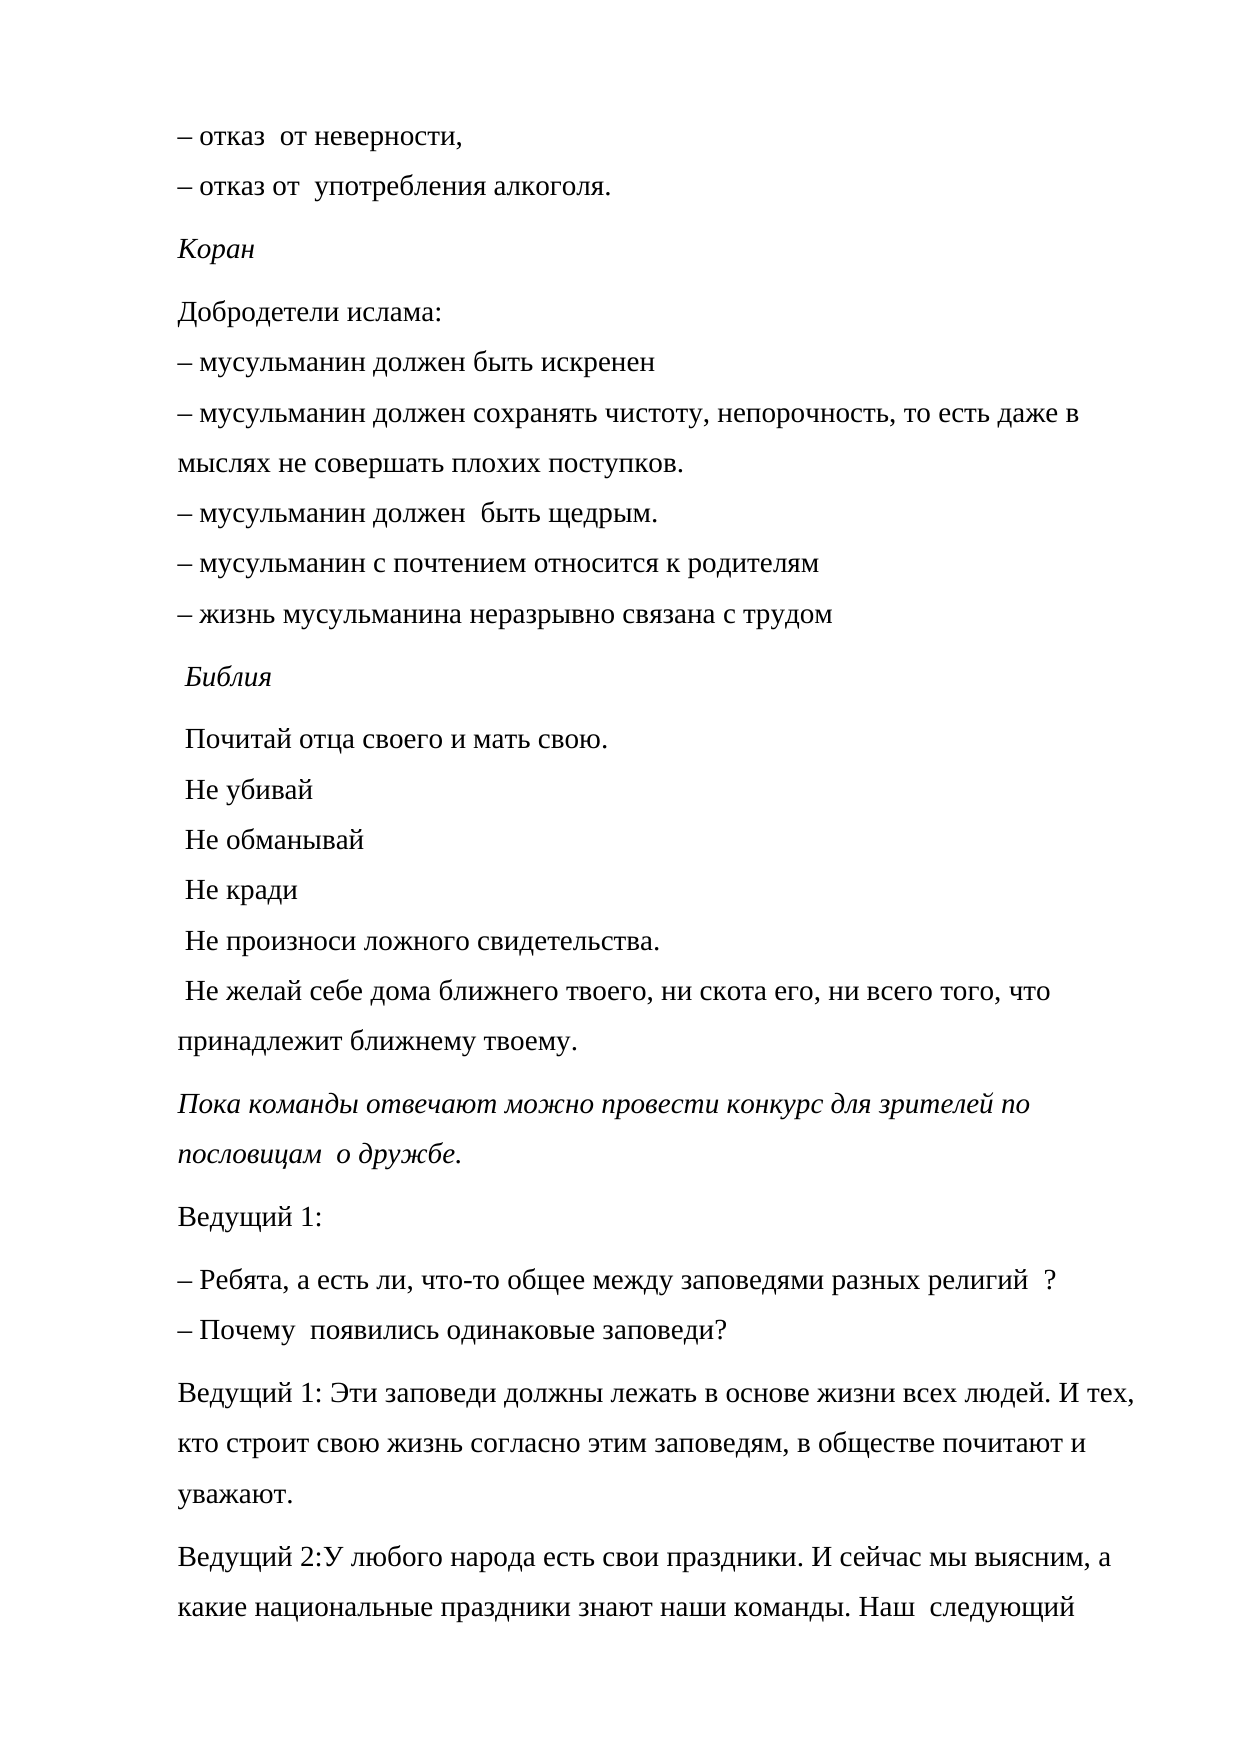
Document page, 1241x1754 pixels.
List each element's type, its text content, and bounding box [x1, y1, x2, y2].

text – Ребята, а есть ли, что-то общее между заповедями разных религий ? – Почему появились одинаковые заповеди? [177, 1262, 1152, 1346]
text Ведущий 1: Эти заповеди должны лежать в основе жизни всех людей. И тех, кто строит свою жизнь согласно этим заповедям, в обществе почитают и уважают. [177, 1375, 1152, 1509]
text Не обманывай Не кради Не произноси ложного свидетельства. [177, 822, 1152, 956]
text Библия [177, 659, 1152, 692]
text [177, 1539, 1152, 1623]
text Добродетели ислама: – мусульманин должен быть искренен – мусульманин должен сохранять чистоту, непорочность, то есть даже в мыслях не совершать плохих поступков. – мусульманин должен быть щедрым. – мусульманин с почтением относится к родителям – жизнь мусульманина неразрывно связана с трудом [177, 294, 1152, 629]
text Почитай отца своего и мать свою. Не убивай [177, 722, 1152, 805]
text Не желай себе дома ближнего твоего, ни скота его, ни всего того, что принадлежит ближнему твоему. [177, 973, 1152, 1057]
text Пока команды отвечают можно провести конкурс для зрителей по пословицам о дружбе. [177, 1086, 1152, 1170]
text Коран [177, 231, 1152, 265]
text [177, 118, 1152, 202]
text Ведущий 1: [177, 1199, 1152, 1233]
